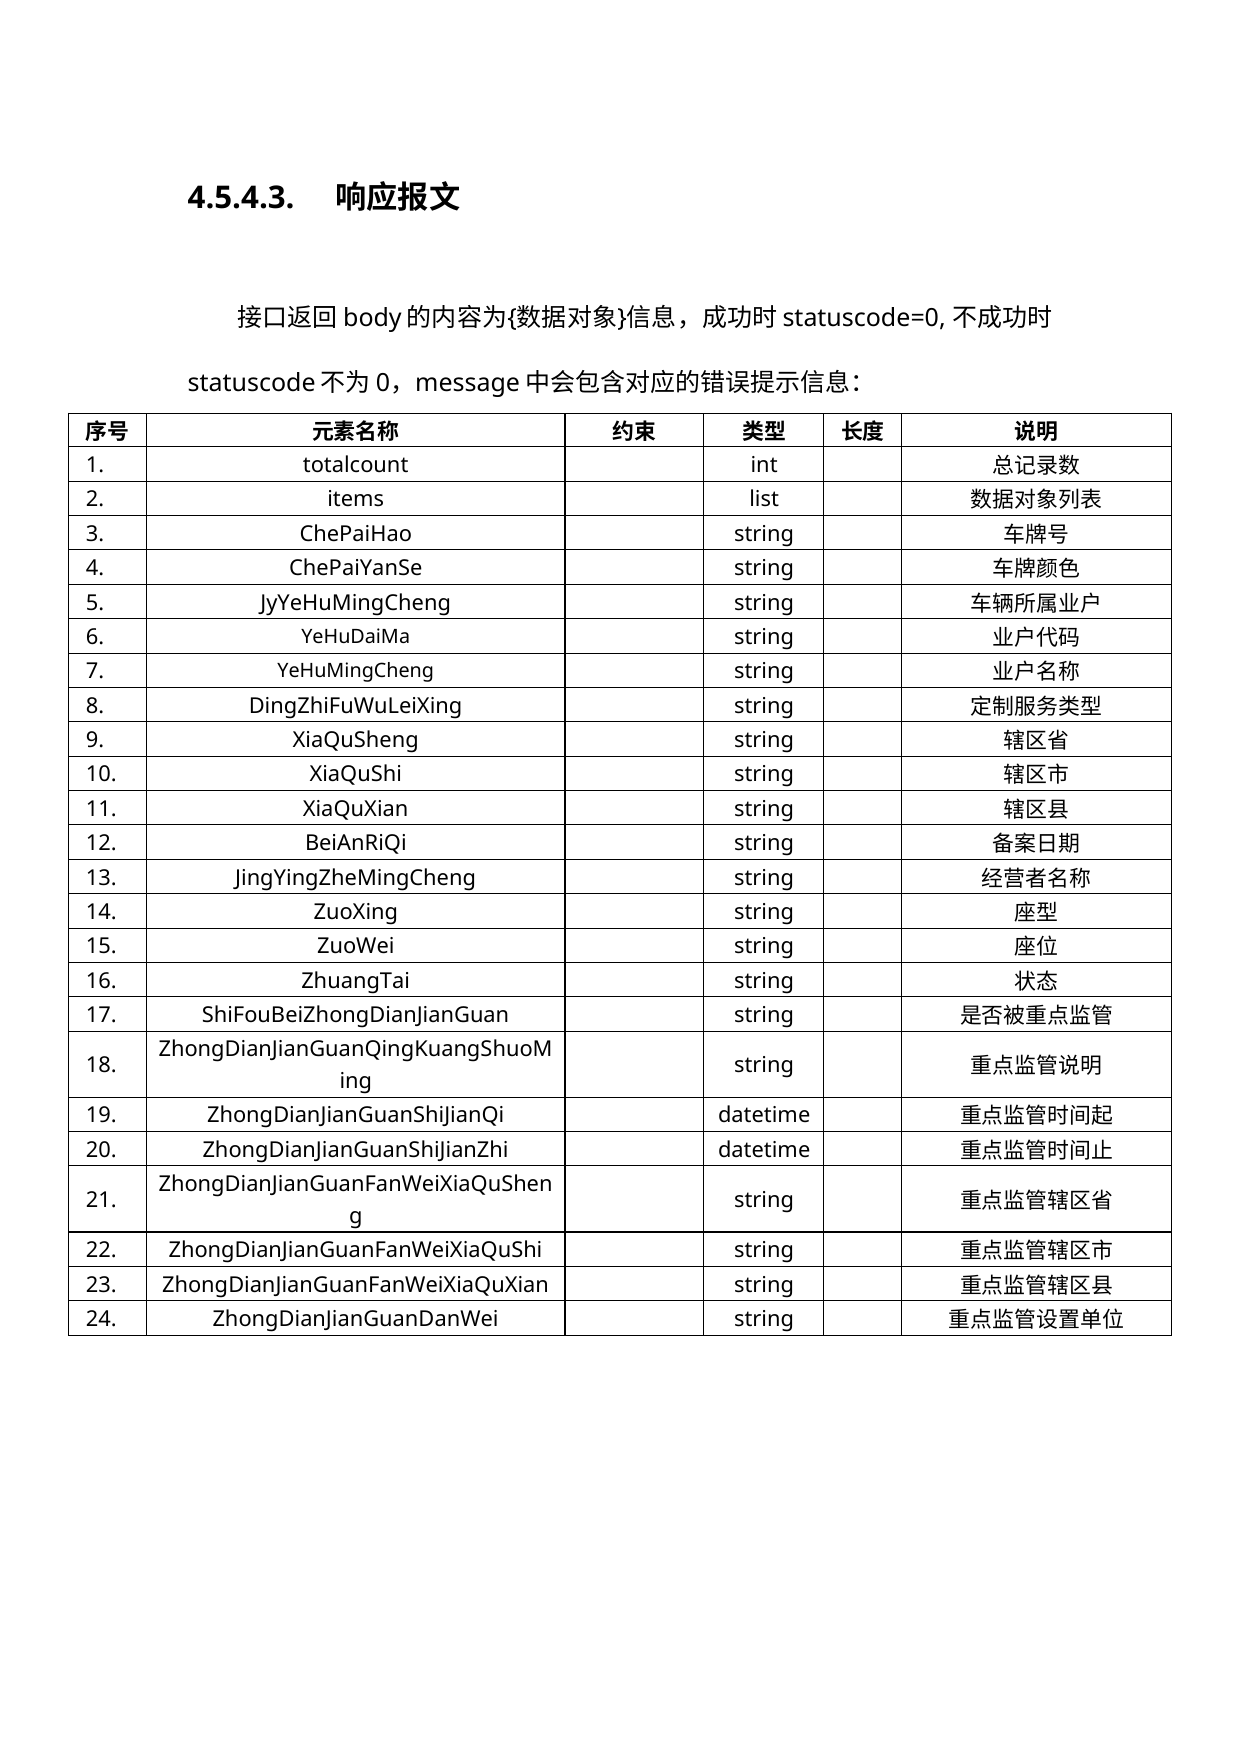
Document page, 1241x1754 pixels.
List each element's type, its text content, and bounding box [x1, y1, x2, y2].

table_cell [824, 550, 901, 584]
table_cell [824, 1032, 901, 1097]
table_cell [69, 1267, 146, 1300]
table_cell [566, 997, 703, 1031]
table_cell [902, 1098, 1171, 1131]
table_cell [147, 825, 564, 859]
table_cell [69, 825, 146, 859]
table_cell [566, 482, 703, 515]
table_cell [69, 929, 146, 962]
table_header 序号 [69, 414, 146, 446]
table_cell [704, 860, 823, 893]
table_header 类型 [704, 414, 823, 446]
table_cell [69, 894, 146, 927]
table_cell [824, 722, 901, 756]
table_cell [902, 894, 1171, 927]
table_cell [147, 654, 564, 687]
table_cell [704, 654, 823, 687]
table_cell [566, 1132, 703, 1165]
table_cell [69, 516, 146, 549]
table_cell 总记录数 [902, 447, 1171, 481]
table_cell [824, 447, 901, 481]
table_cell ChePaiYanSe [147, 550, 564, 584]
text 接口返回body的内容为{数据对象}信息，成功时statuscode=0, 不成功时，statuscode不为0，message中会包含对应的错误提示信息： [187, 283, 1053, 413]
table_cell [69, 482, 146, 515]
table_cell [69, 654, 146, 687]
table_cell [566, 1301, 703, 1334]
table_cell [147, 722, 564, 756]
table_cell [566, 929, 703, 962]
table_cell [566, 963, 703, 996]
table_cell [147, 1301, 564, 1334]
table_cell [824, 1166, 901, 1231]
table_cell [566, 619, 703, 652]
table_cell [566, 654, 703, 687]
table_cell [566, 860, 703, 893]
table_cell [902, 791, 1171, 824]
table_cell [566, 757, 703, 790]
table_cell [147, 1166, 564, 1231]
table_cell [566, 550, 703, 584]
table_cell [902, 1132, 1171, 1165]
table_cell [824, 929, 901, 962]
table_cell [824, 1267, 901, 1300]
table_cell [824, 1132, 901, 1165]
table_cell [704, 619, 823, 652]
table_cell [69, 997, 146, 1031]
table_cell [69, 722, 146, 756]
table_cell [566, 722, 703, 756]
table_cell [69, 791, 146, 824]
subtitle 响应报文 [187, 162, 1053, 227]
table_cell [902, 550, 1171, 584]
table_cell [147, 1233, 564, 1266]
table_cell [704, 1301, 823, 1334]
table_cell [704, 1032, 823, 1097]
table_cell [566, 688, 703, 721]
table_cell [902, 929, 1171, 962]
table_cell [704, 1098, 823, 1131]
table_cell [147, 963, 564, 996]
table_cell ChePaiHao [147, 516, 564, 549]
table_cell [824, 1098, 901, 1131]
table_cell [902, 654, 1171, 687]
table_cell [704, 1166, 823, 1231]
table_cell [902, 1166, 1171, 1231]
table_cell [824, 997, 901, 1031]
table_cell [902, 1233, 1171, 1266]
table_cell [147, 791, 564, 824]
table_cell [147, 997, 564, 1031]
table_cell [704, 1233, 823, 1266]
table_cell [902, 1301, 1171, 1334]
table_header 元素名称 [147, 414, 564, 446]
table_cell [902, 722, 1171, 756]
table_cell [566, 447, 703, 481]
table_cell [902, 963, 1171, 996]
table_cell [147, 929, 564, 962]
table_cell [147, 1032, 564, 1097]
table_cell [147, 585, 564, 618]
table_cell [566, 516, 703, 549]
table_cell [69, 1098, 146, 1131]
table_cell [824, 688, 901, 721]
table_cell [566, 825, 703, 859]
table_cell [69, 550, 146, 584]
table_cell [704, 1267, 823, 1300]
table_cell [824, 482, 901, 515]
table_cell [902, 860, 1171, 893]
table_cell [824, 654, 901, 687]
table_header 长度 [824, 414, 901, 446]
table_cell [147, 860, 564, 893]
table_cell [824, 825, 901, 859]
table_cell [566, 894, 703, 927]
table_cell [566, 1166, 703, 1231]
table_header 说明 [902, 414, 1171, 446]
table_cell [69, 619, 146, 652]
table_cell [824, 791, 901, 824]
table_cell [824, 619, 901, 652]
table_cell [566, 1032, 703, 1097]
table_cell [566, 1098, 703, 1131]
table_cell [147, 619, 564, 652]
table_cell [824, 516, 901, 549]
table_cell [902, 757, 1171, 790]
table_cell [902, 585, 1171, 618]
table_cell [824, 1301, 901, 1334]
table_cell totalcount [147, 447, 564, 481]
table_cell string [704, 550, 823, 584]
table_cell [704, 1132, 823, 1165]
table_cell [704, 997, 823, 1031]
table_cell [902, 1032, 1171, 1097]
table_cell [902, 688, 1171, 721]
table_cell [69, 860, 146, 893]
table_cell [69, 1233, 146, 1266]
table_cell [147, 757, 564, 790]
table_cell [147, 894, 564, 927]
table_cell items [147, 482, 564, 515]
table_cell [69, 447, 146, 481]
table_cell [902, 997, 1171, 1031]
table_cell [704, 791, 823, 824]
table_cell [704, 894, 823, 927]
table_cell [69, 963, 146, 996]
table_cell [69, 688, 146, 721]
table_cell 车牌号 [902, 516, 1171, 549]
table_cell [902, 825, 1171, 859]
table_cell int [704, 447, 823, 481]
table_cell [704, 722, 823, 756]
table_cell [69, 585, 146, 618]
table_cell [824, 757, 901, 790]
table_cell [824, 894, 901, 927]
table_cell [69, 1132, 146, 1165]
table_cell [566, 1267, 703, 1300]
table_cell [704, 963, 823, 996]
table_cell 数据对象列表 [902, 482, 1171, 515]
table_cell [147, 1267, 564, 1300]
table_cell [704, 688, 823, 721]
table_header 约束 [566, 414, 703, 446]
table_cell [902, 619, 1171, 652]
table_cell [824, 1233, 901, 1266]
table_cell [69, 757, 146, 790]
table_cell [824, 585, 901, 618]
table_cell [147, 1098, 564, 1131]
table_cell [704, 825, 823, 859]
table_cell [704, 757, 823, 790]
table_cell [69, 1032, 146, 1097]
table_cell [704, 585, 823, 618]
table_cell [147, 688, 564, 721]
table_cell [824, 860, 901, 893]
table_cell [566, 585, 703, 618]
table_cell list [704, 482, 823, 515]
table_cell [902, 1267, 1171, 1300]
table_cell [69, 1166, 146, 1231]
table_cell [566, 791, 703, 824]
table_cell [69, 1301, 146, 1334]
table_cell string [704, 516, 823, 549]
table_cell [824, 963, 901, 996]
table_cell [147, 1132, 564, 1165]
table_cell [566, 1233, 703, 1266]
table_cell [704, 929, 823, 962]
